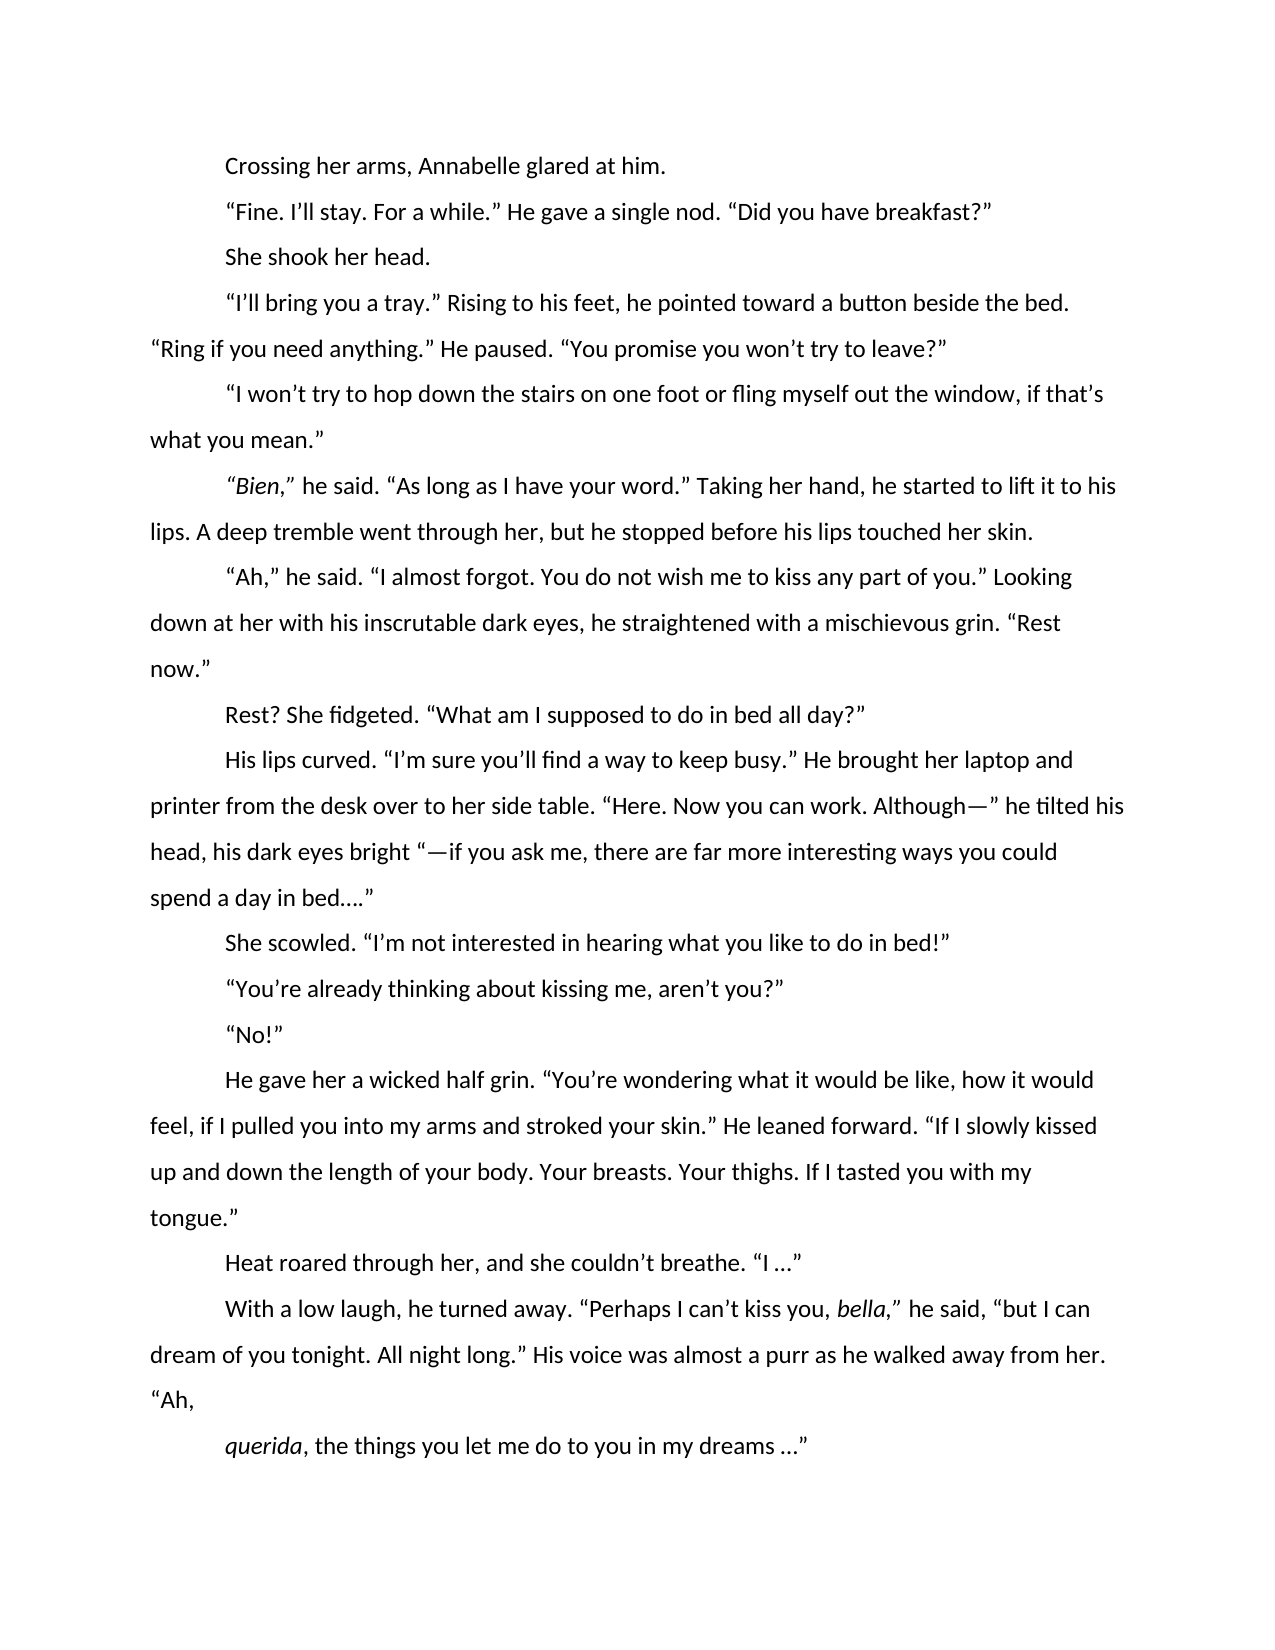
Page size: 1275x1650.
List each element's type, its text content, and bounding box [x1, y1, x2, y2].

text “Bien,” he said. “As long as I have your word.” Taking her hand, he started to lift it to his lips. A deep tremble went through her, but he stopped before his lips touched her skin. [150, 470, 1125, 546]
text “Ah,” he said. “I almost forgot. You do not wish me to kiss any part of you.” Looking down at her with his inscrutable dark eyes, he straightened with a mischievous grin. “Rest now.” [150, 562, 1125, 683]
text “You’re already thinking about kissing me, aren’t you?” [150, 973, 1125, 1004]
text He gave her a wicked half grin. “You’re wondering what it would be like, how it would feel, if I pulled you into my arms and stroked your skin.” He leaned forward. “If I slowly kissed up and down the length of your body. Your breasts. Your thighs. If I tasted you with my tongue.” [150, 1064, 1125, 1232]
text “No!” [150, 1019, 1125, 1049]
text “I’ll bring you a tray.” Rising to his feet, he pointed toward a button beside the bed. “Ring if you need anything.” He paused. “You promise you won’t try to leave?” [150, 287, 1125, 363]
text Heat roared through her, and she couldn’t breathe. “I …” [150, 1247, 1125, 1278]
text Crossing her arms, Annabelle glared at him. [150, 150, 1125, 181]
text His lips curved. “I’m sure you’ll find a way to keep busy.” He brought her laptop and printer from the desk over to her side table. “Here. Now you can work. Although—” he tilted his head, his dark eyes bright “—if you ask me, there are far more interesting ways you could spend a day in bed….” [150, 744, 1125, 912]
text “Fine. I’ll stay. For a while.” He gave a single nod. “Did you have breakfast?” [150, 196, 1125, 226]
text “I won’t try to hop down the stairs on one foot or fling myself out the window, if that’s what you mean.” [150, 379, 1125, 455]
text querida, the things you let me do to you in my dreams …” [150, 1430, 1125, 1461]
text With a low laugh, he turned away. “Perhaps I can’t kiss you, bella,” he said, “but I can dream of you tonight. All night long.” His voice was almost a purr as he walked away from her. “Ah, [150, 1293, 1125, 1415]
text She shook her head. [150, 241, 1125, 272]
text Rest? She fidgeted. “What am I supposed to do in bed all day?” [150, 699, 1125, 729]
text She scowled. “I’m not interested in hearing what you like to do in bed!” [150, 927, 1125, 958]
